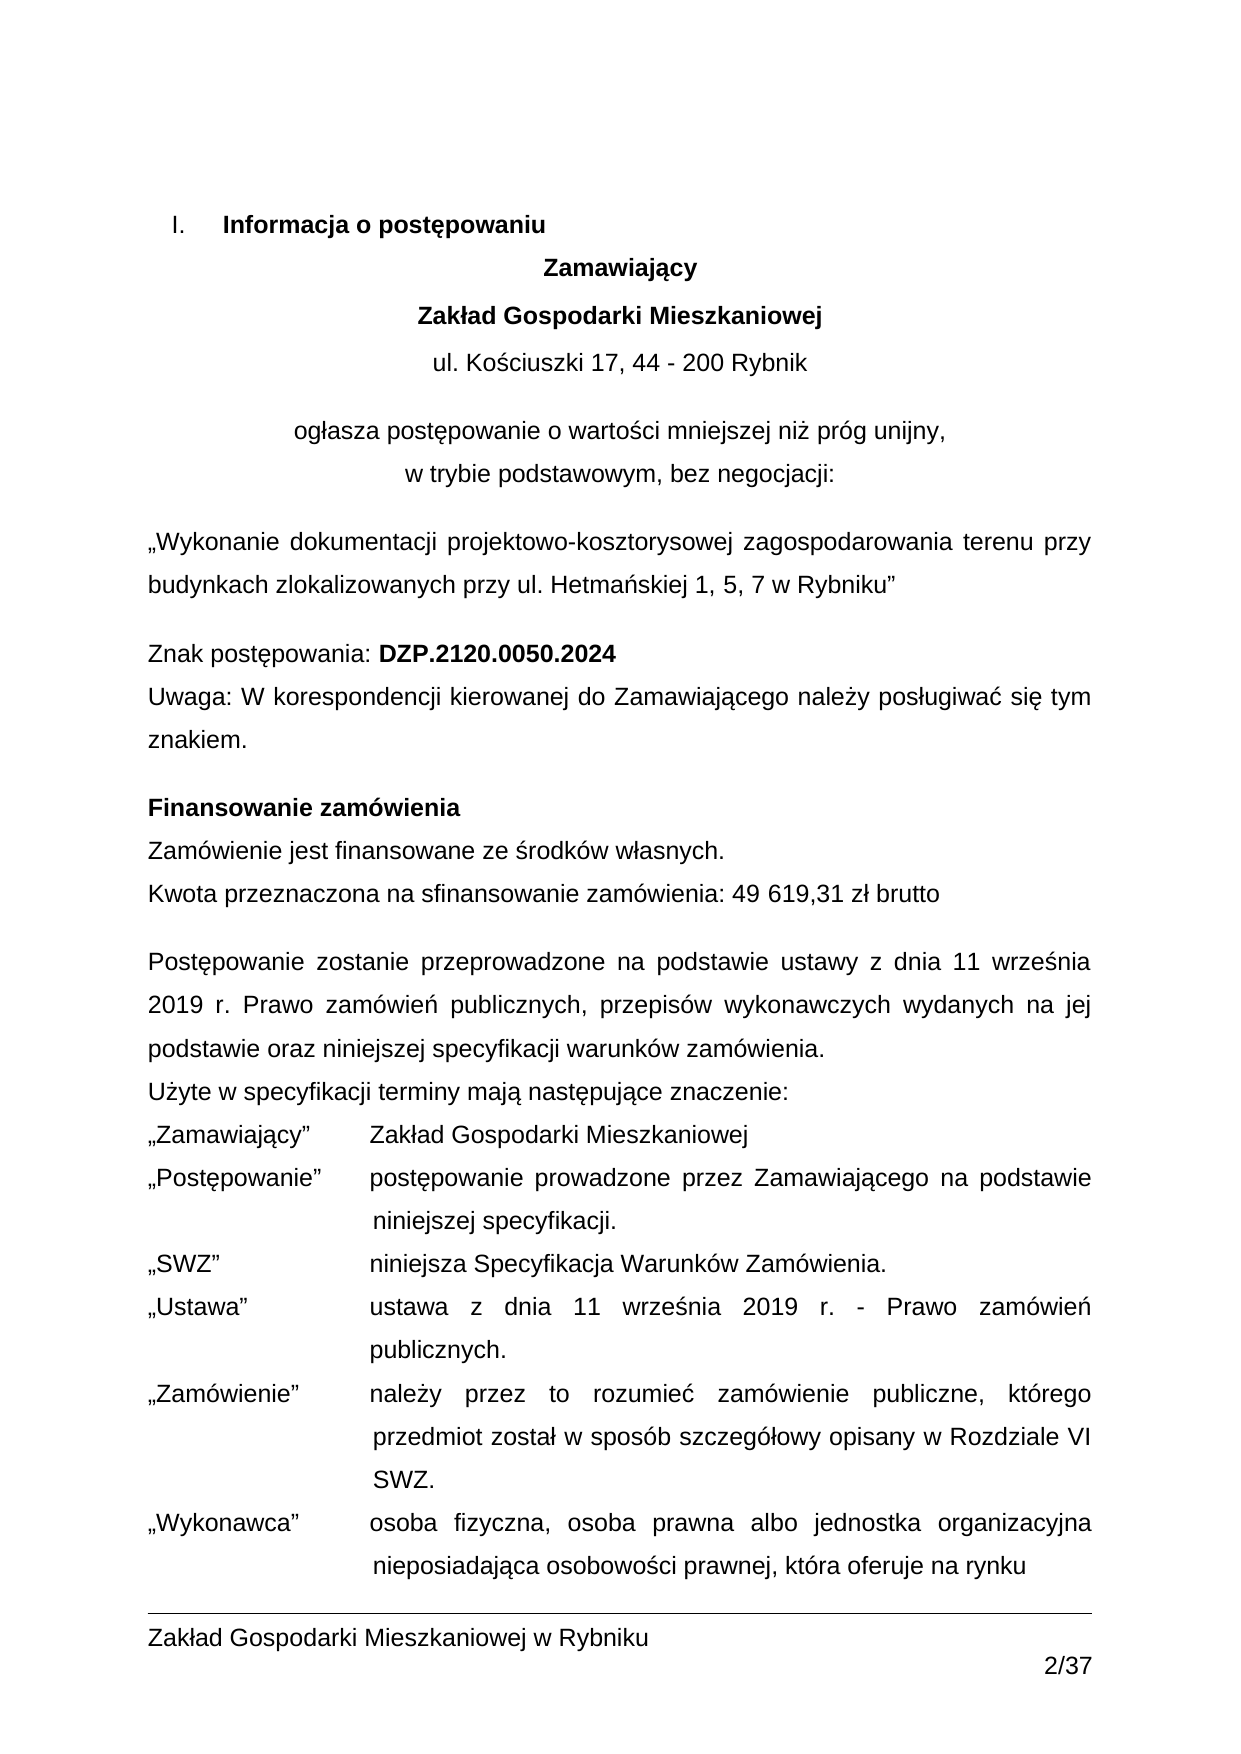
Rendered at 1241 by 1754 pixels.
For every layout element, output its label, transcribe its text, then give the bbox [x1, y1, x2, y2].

text Postępowanie zostanie przeprowadzone na podstawie ustawy z dnia 11 września 2019 r. Prawo zamówień publicznych, przepisów wykonawczych wydanych na jej podstawie oraz niniejszej specyfikacji warunków zamówienia. [148, 947, 1092, 1062]
text „Zamawiający” Zakład Gospodarki Mieszkaniowej [148, 1120, 1092, 1148]
text „Zamówienie” należy przez to rozumieć zamówienie publiczne, którego przedmiot został w sposób szczegółowy opisany w Rozdziale VI SWZ. [148, 1378, 1092, 1493]
text Kwota przeznaczona na sfinansowanie zamówienia: 49 619,31 zł brutto [148, 879, 1092, 908]
subtitle Zakład Gospodarki Mieszkaniowej [148, 301, 1092, 329]
text Zamawiający [148, 253, 1092, 282]
text Użyte w specyfikacji terminy mają następujące znaczenie: [148, 1077, 1092, 1105]
subtitle ul. Kościuszki 17, 44 - 200 Rybnik [148, 348, 1092, 377]
text Uwaga: W korespondencji kierowanej do Zamawiającego należy posługiwać się tym znakiem. [148, 682, 1092, 753]
text w trybie podstawowym, bez negocjacji: [148, 459, 1092, 488]
text Finansowanie zamówienia [148, 793, 1092, 822]
text Znak postępowania: DZP.2120.0050.2024 [148, 638, 1092, 667]
text Zamówienie jest finansowane ze środków własnych. [148, 836, 1092, 865]
list Informacja o postępowaniu [185, 210, 1092, 239]
text ogłasza postępowanie o wartości mniejszej niż próg unijny, [148, 416, 1092, 445]
text „SWZ” niniejsza Specyfikacja Warunków Zamówienia. [148, 1249, 1092, 1278]
text „Ustawa” ustawa z dnia 11 września 2019 r. - Prawo zamówień publicznych. [148, 1292, 1092, 1364]
text „Wykonawca” osoba fizyczna, osoba prawna albo jednostka organizacyjna nieposiadająca osobowości prawnej, która oferuje na rynku [148, 1508, 1092, 1580]
text „Wykonanie dokumentacji projektowo-kosztorysowej zagospodarowania terenu przy budynkach zlokalizowanych przy ul. Hetmańskiej 1, 5, 7 w Rybniku” [148, 527, 1092, 599]
text „Postępowanie” postępowanie prowadzone przez Zamawiającego na podstawie niniejszej specyfikacji. [148, 1163, 1092, 1235]
